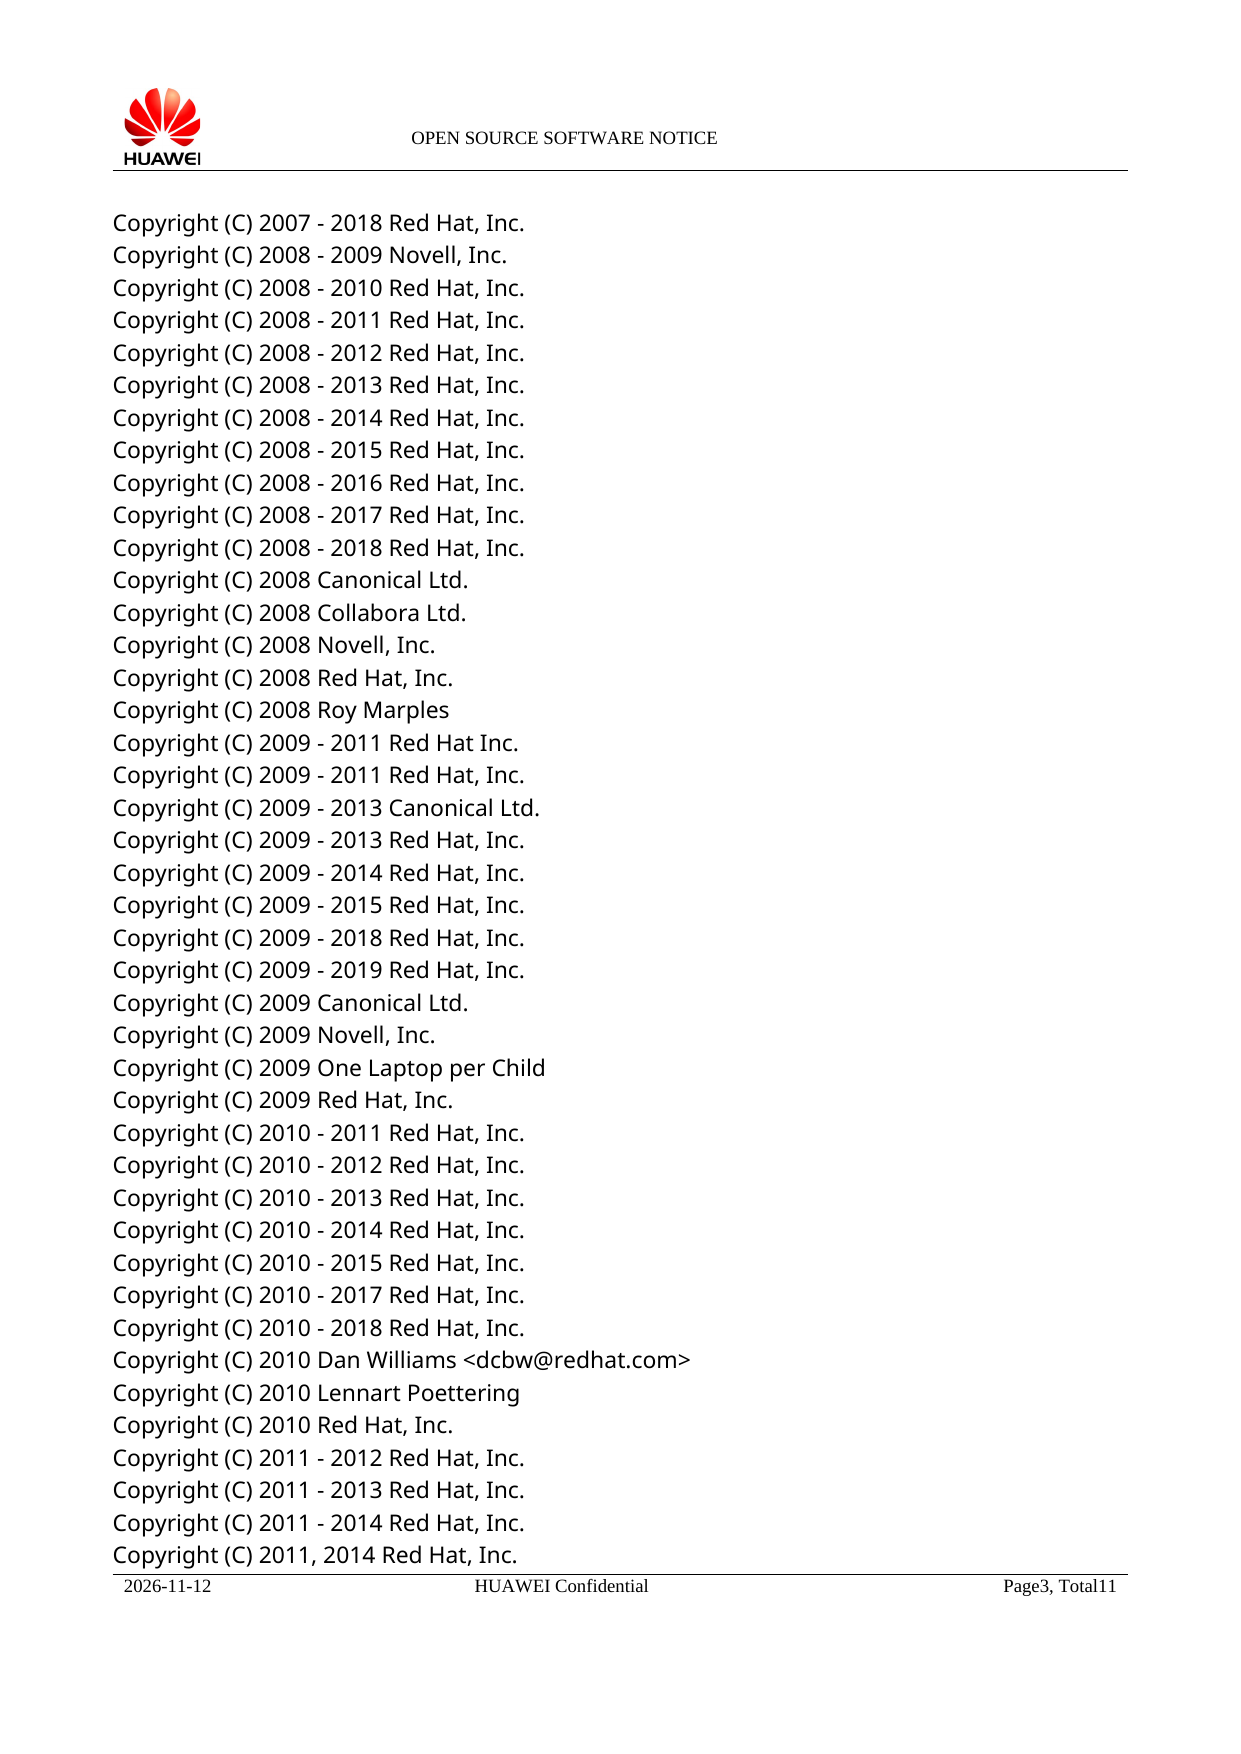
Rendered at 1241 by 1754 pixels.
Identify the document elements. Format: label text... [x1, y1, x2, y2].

text Copyright (C) 2010 - 2015 Red Hat, Inc. [112, 1246, 1128, 1279]
text Copyright (C) 2008 - 2017 Red Hat, Inc. [112, 499, 1128, 531]
text Copyright (C) 2011 - 2013 Red Hat, Inc. [112, 1474, 1128, 1506]
text Copyright (C) 2009 - 2014 Red Hat, Inc. [112, 856, 1128, 889]
text Copyright (C) 2009 - 2015 Red Hat, Inc. [112, 889, 1128, 921]
text Copyright (C) 2010 Red Hat, Inc. [112, 1409, 1128, 1441]
text Copyright (C) 2008 Red Hat, Inc. [112, 661, 1128, 694]
text Copyright (C) 2011, 2014 Red Hat, Inc. [112, 1539, 1128, 1571]
text Copyright (C) 2010 - 2017 Red Hat, Inc. [112, 1279, 1128, 1311]
text Copyright (C) 2009 Novell, Inc. [112, 1019, 1128, 1051]
text Copyright (C) 2008 Novell, Inc. [112, 629, 1128, 661]
text Copyright (C) 2010 - 2013 Red Hat, Inc. [112, 1181, 1128, 1214]
text Copyright (C) 2008 - 2015 Red Hat, Inc. [112, 434, 1128, 466]
text Copyright (C) 2008 - 2010 Red Hat, Inc. [112, 271, 1128, 304]
text Copyright (C) 2011 - 2014 Red Hat, Inc. [112, 1506, 1128, 1539]
text Copyright (C) 2009 - 2018 Red Hat, Inc. [112, 921, 1128, 954]
text Copyright (C) 2010 Dan Williams <dcbw@redhat.com> [112, 1344, 1128, 1376]
text Copyright (C) 2008 - 2009 Novell, Inc. [112, 239, 1128, 271]
text Copyright (C) 2008 - 2016 Red Hat, Inc. [112, 466, 1128, 499]
text Copyright (C) 2010 Lennart Poettering [112, 1376, 1128, 1409]
text Copyright (C) 2008 - 2018 Red Hat, Inc. [112, 531, 1128, 564]
text Copyright (C) 2011 - 2012 Red Hat, Inc. [112, 1441, 1128, 1474]
text Copyright (C) 2009 - 2019 Red Hat, Inc. [112, 954, 1128, 986]
text Copyright (C) 2008 Canonical Ltd. [112, 564, 1128, 596]
text Copyright (C) 2009 - 2011 Red Hat, Inc. [112, 759, 1128, 791]
text Copyright (C) 2010 - 2014 Red Hat, Inc. [112, 1214, 1128, 1246]
text Copyright (C) 2009 - 2013 Canonical Ltd. [112, 791, 1128, 824]
text Copyright (C) 2010 - 2011 Red Hat, Inc. [112, 1116, 1128, 1149]
text Copyright (C) 2008 - 2014 Red Hat, Inc. [112, 401, 1128, 434]
text Copyright (C) 2010 - 2012 Red Hat, Inc. [112, 1149, 1128, 1181]
text Copyright (C) 2009 - 2011 Red Hat Inc. [112, 726, 1128, 759]
text Copyright (C) 2008 - 2013 Red Hat, Inc. [112, 369, 1128, 401]
picture [124, 88, 201, 165]
text Copyright (C) 2008 Roy Marples [112, 694, 1128, 726]
text Copyright (C) 2009 Canonical Ltd. [112, 986, 1128, 1019]
text Copyright (C) 2008 Collabora Ltd. [112, 596, 1128, 629]
text Copyright (C) 2009 Red Hat, Inc. [112, 1084, 1128, 1116]
text Copyright (C) 2009 - 2013 Red Hat, Inc. [112, 824, 1128, 856]
text Copyright (C) 2007 - 2018 Red Hat, Inc. [112, 206, 1128, 239]
text Copyright (C) 2010 - 2018 Red Hat, Inc. [112, 1311, 1128, 1344]
text Copyright (C) 2009 One Laptop per Child [112, 1051, 1128, 1084]
text Copyright (C) 2008 - 2012 Red Hat, Inc. [112, 336, 1128, 369]
text Copyright (C) 2008 - 2011 Red Hat, Inc. [112, 304, 1128, 336]
